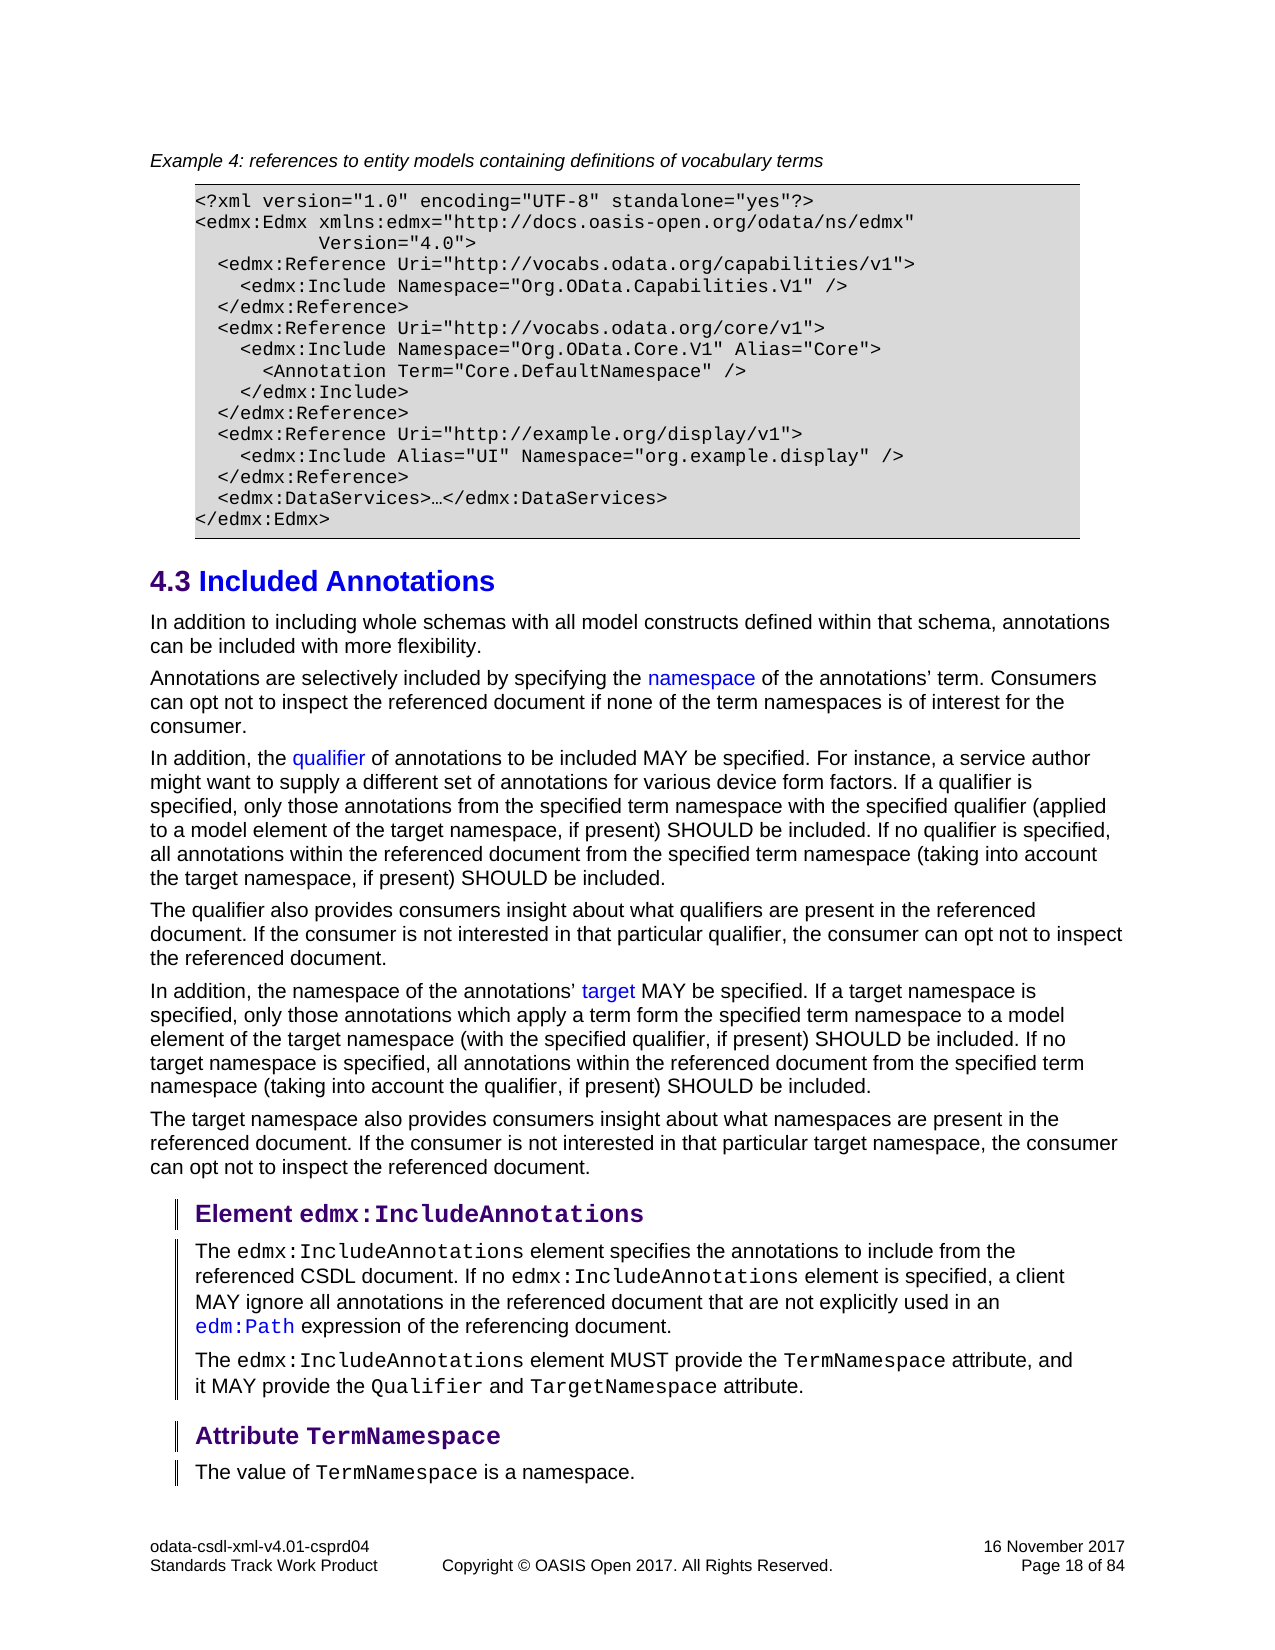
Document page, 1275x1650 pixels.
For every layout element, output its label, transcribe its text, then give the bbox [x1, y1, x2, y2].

subtitle Attribute TermNamespace [178, 1421, 1125, 1452]
text </edmx:Reference> <edmx:Reference Uri="http://example.org/display/v1"> <edmx:Include Alias="UI" Namespace="org.example.display" /> [195, 397, 1080, 460]
text In addition, the qualifier of annotations to be included MAY be specified. For instance, a service author might want to supply a different set of annotations for various device form factors. If a qualifier is specified, only those annotations from the specified term namespace with the specified qualifier (applied to a model element of the target namespace, if present) SHOULD be included. If no qualifier is specified, all annotations within the referenced document from the specified term namespace (taking into account the target namespace, if present) SHOULD be included. [150, 746, 1125, 890]
text The edmx:IncludeAnnotations element specifies the annotations to include from the referenced CSDL document. If no edmx:IncludeAnnotations element is specified, a client MAY ignore all annotations in the referenced document that are not explicitly used in an edm:Path expression of the referencing document. [175, 1238, 1080, 1340]
text The value of TermNamespace is a namespace. [178, 1460, 1080, 1486]
text </edmx:Reference> <edmx:DataServices>…</edmx:DataServices> </edmx:Edmx> [195, 460, 1080, 538]
text </edmx:Reference> <edmx:Reference Uri="http://vocabs.odata.org/core/v1"> [195, 290, 1080, 333]
text In addition to including whole schemas with all model constructs defined within that schema, annotations can be included with more flexibility. [150, 610, 1125, 658]
text <edmx:Include Namespace="Org.OData.Core.V1" Alias="Core"> [195, 333, 1080, 354]
text The edmx:IncludeAnnotations element MUST provide the TermNamespace attribute, and it MAY provide the Qualifier and TargetNamespace attribute. [178, 1348, 1080, 1400]
text In addition, the namespace of the annotations’ target MAY be specified. If a target namespace is specified, only those annotations which apply a term form the specified term namespace to a model element of the target namespace (with the specified qualifier, if present) SHOULD be included. If no target namespace is specified, all annotations within the referenced document from the specified term namespace (taking into account the qualifier, if present) SHOULD be included. [150, 978, 1125, 1098]
text Annotations are selectively included by specifying the namespace of the annotations’ term. Consumers can opt not to inspect the referenced document if none of the term namespaces is of interest for the consumer. [150, 666, 1125, 738]
subtitle Element edmx:IncludeAnnotations [178, 1199, 1125, 1230]
text The target namespace also provides consumers insight about what namespaces are present in the referenced document. If the consumer is not interested in that particular target namespace, the consumer can opt not to inspect the referenced document. [150, 1107, 1125, 1178]
subtitle Included Annotations [150, 564, 1125, 597]
text </edmx:Include> [195, 375, 1080, 397]
text <edmx:Include Namespace="Org.OData.Capabilities.V1" /> [195, 269, 1080, 290]
text The qualifier also provides consumers insight about what qualifiers are present in the referenced document. If the consumer is not interested in that particular qualifier, the consumer can opt not to inspect the referenced document. [150, 898, 1125, 970]
text <Annotation Term="Core.DefaultNamespace" /> [195, 354, 1080, 375]
text Example 4: references to entity models containing definitions of vocabulary terms [150, 150, 1125, 172]
text <?xml version="1.0" encoding="UTF-8" standalone="yes"?> <edmx:Edmx xmlns:edmx="http://docs.oasis-open.org/odata/ns/edmx" Version="4.0"> <edmx:Reference Uri="http://vocabs.odata.org/capabilities/v1"> [195, 185, 1080, 269]
